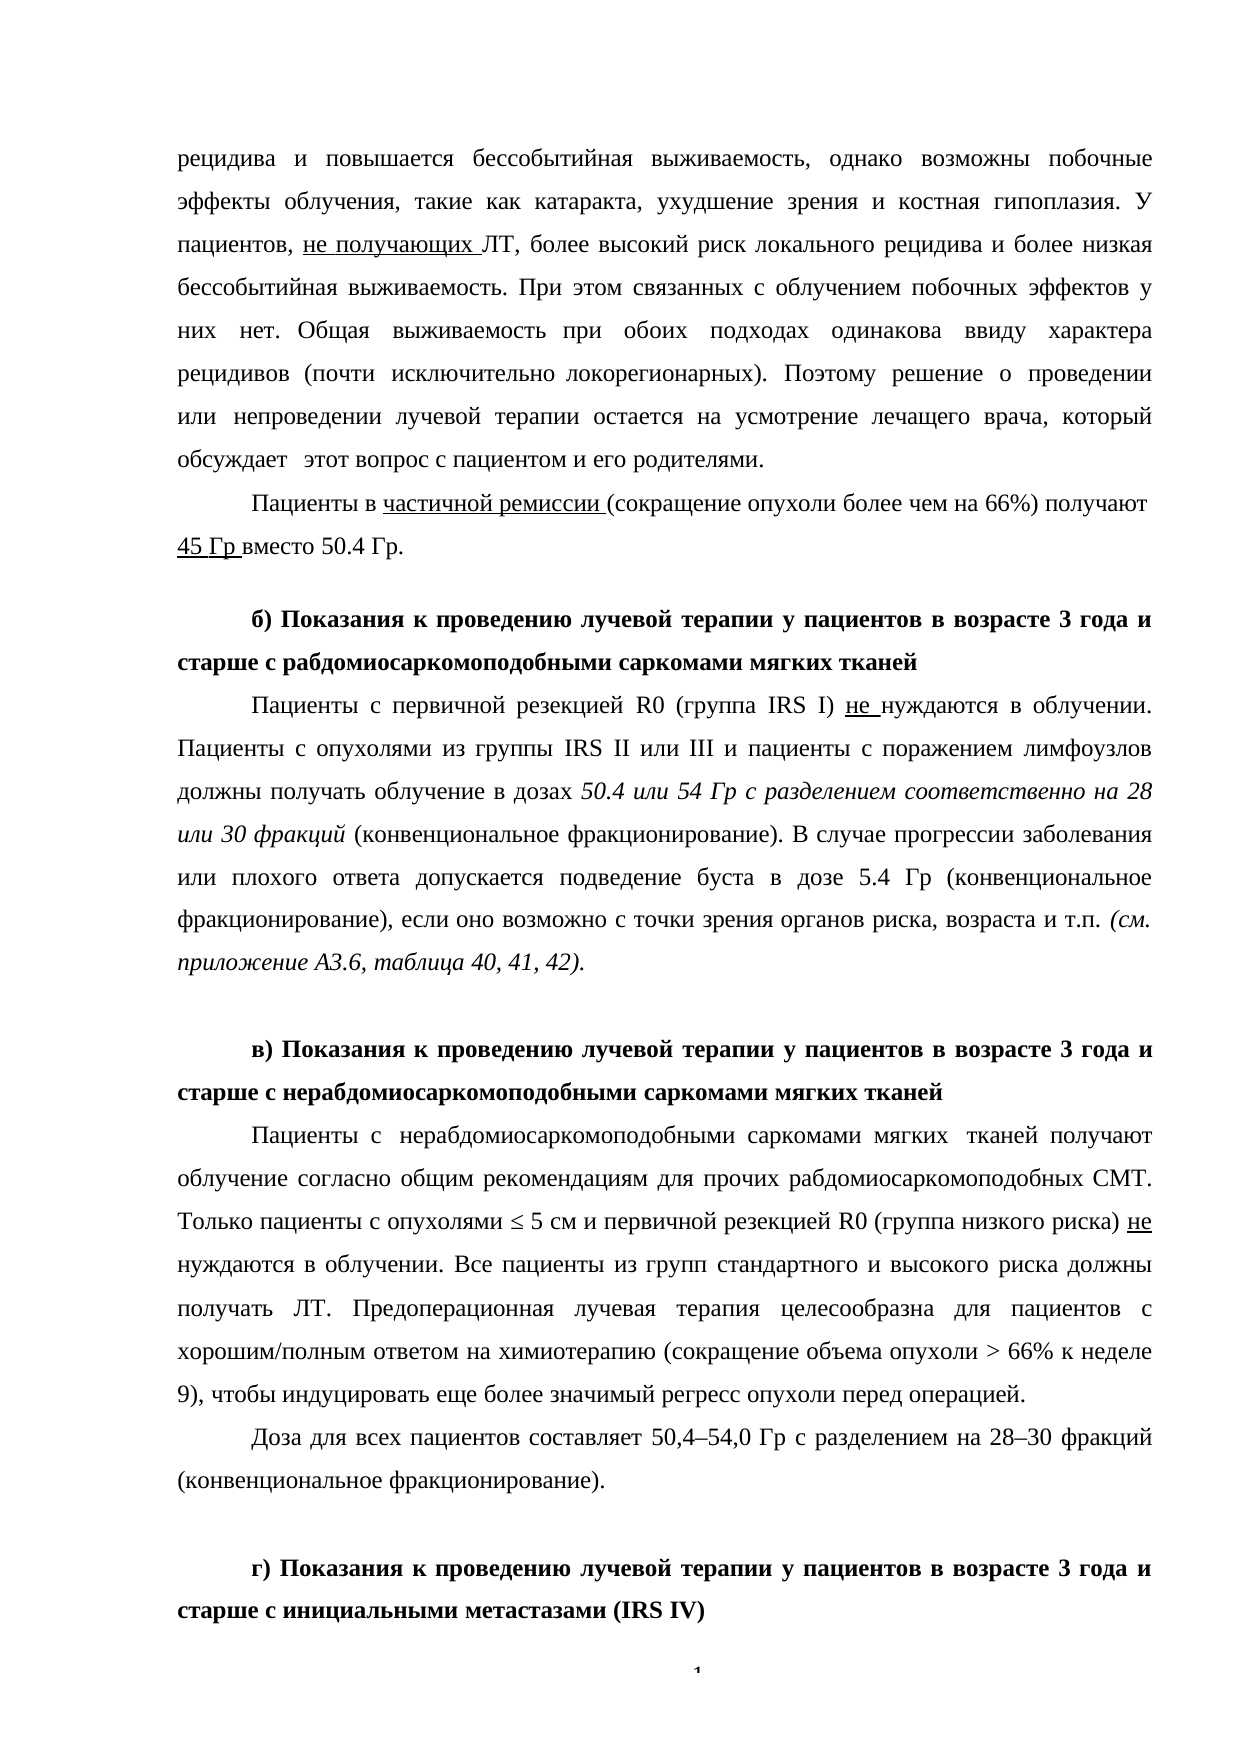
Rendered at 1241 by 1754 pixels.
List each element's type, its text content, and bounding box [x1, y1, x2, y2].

text Пациенты в частичной ремиссии (сокращение опухоли более чем на 66%) получают 45 Гр вместо 50.4 Гр. [177, 488, 1153, 560]
subtitle в) Показания к проведению лучевой терапии у пациентов в возрасте 3 года и старше с нерабдомиосаркомоподобными саркомами мягких тканей [177, 1034, 1153, 1106]
text Доза для всех пациентов составляет 50,4–54,0 Гр с разделением на 28–30 фракций (конвенциональное фракционирование). [177, 1422, 1153, 1494]
text рецидива и повышается бессобытийная выживаемость, однако возможны побочные эффекты облучения, такие как катаракта, ухудшение зрения и костная гипоплазия. У пациентов, не получающих ЛТ, более высокий риск локального рецидива и более низкая бессобытийная выживаемость. При этом связанных с облучением побочных эффектов у них нет. Общая выживаемость при обоих подходах одинакова ввиду характера рецидивов (почти исключительно локорегионарных). Поэтому решение о проведении или непроведении лучевой терапии остается на усмотрение лечащего врача, который обсуждает этот вопрос с пациентом и его родителями. [177, 143, 1152, 473]
subtitle г) Показания к проведению лучевой терапии у пациентов в возрасте 3 года и старше с инициальными метастазами (IRS IV) [177, 1553, 1152, 1624]
subtitle б) Показания к проведению лучевой терапии у пациентов в возрасте 3 года и старше с рабдомиосаркомоподобными саркомами мягких тканей [177, 604, 1152, 676]
text Пациенты с нерабдомиосаркомоподобными саркомами мягких тканей получают облучение согласно общим рекомендациям для прочих рабдомиосаркомоподобных СМТ. Только пациенты с опухолями ≤ 5 см и первичной резекцией R0 (группа низкого риска) не нуждаются в облучении. Все пациенты из групп стандартного и высокого риска должны получать ЛТ. Предоперационная лучевая терапия целесообразна для пациентов с хорошим/полным ответом на химиотерапию (сокращение объема опухоли > 66% к неделе 9), чтобы индуцировать еще более значимый регресс опухоли перед операцией. [177, 1120, 1153, 1408]
text Пациенты с первичной резекцией R0 (группа IRS I) не нуждаются в облучении. Пациенты с опухолями из группы IRS II или III и пациенты с поражением лимфоузлов должны получать облучение в дозах 50.4 или 54 Гр с разделением соответственно на 28 или 30 фракций (конвенциональное фракционирование). В случае прогрессии заболевания или плохого ответа допускается подведение буста в дозе 5.4 Гр (конвенциональное фракционирование), если оно возможно с точки зрения органов риска, возраста и т.п. (см. приложение А3.6, таблица 40, 41, 42). [177, 690, 1152, 976]
